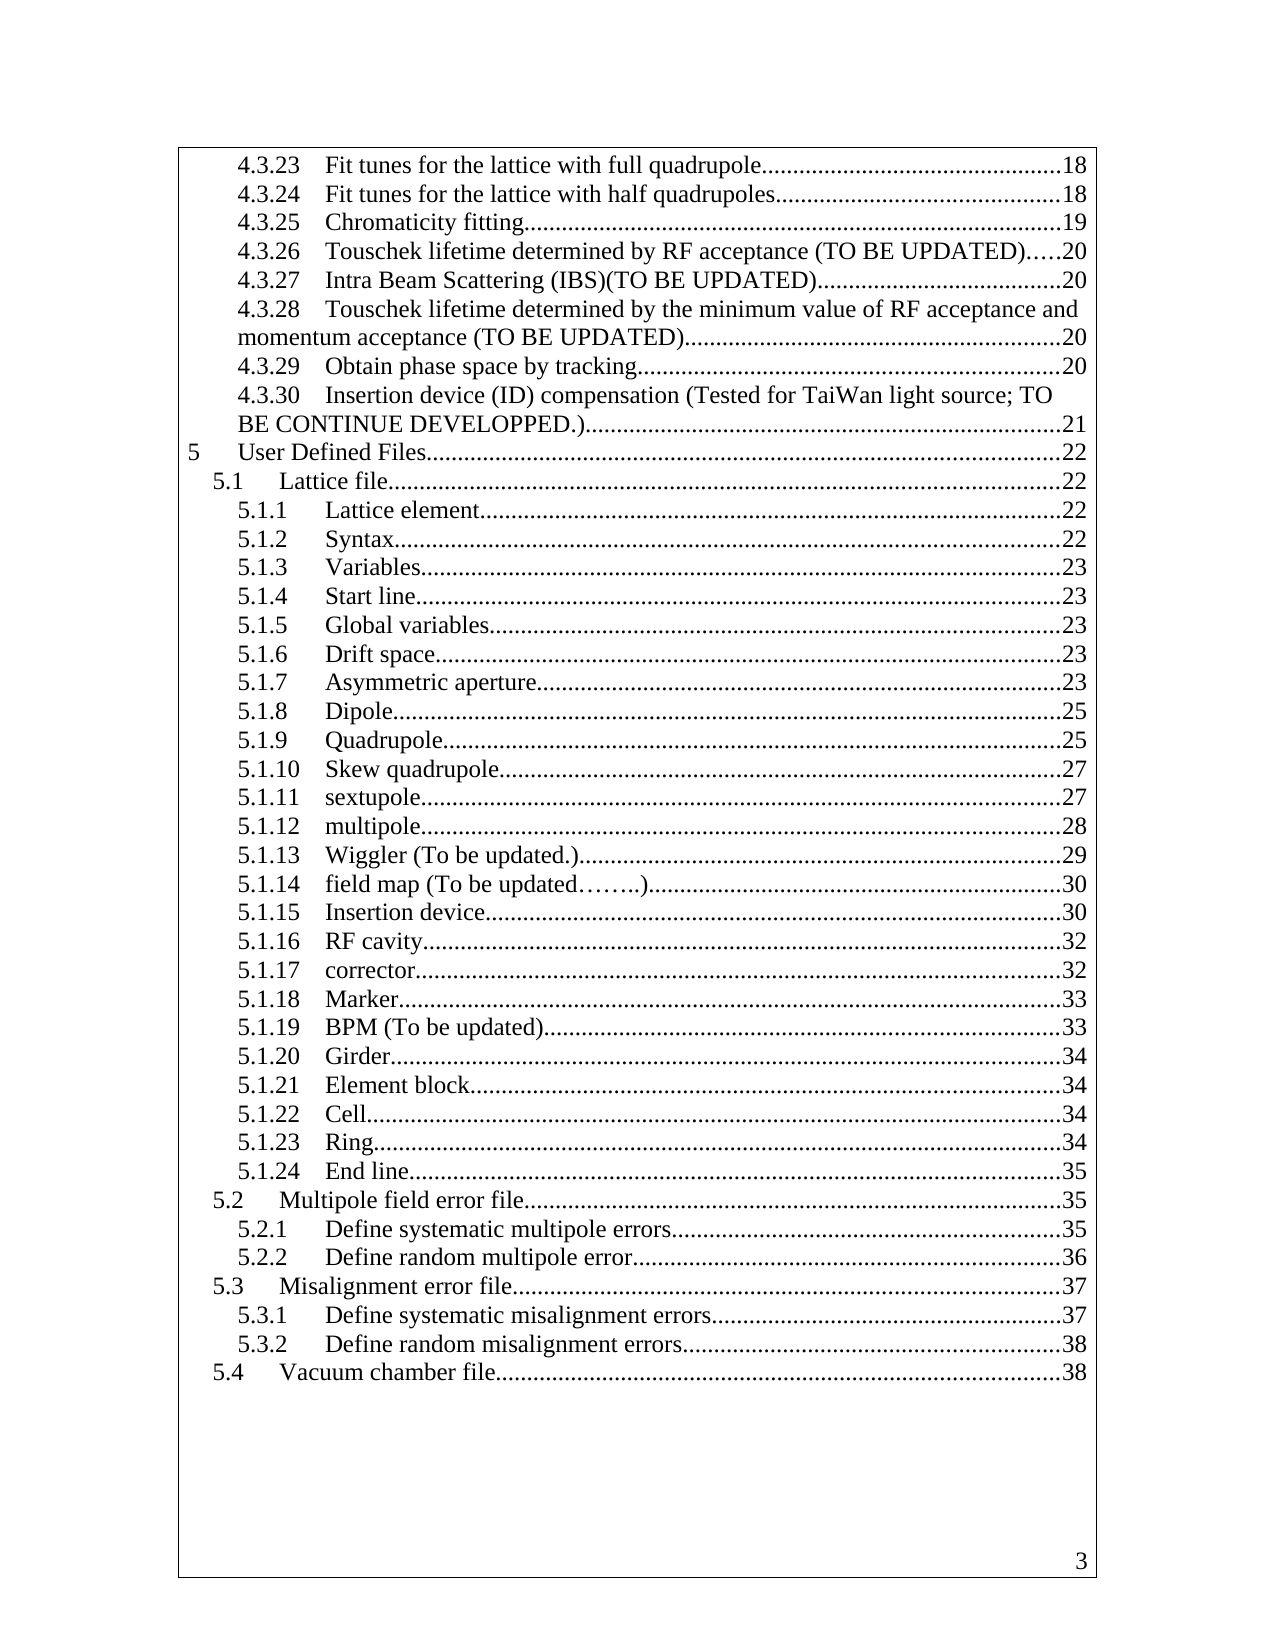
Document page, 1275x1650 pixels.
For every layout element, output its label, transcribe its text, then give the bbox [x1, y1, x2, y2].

text 5.1.8 Dipole 25 [237, 696, 1088, 725]
text 5.2.2 Define random multipole error 36 [237, 1242, 1088, 1271]
text 4.3.26 Touschek lifetime determined by RF acceptance (TO BE UPDATED) 20 [237, 236, 1088, 265]
text 5.1.9 Quadrupole 25 [237, 725, 1088, 754]
text 4.3.30 Insertion device (ID) compensation (Tested for TaiWan light source; TO BE CONTINUE DEVELOPPED.) 21 [237, 380, 1088, 437]
text 5.1.22 Cell 34 [237, 1099, 1088, 1127]
text 5.1.18 Marker 33 [237, 984, 1088, 1012]
text 5.3.1 Define systematic misalignment errors 37 [237, 1300, 1088, 1329]
text 5.2 Multipole field error file 35 [212, 1185, 1088, 1214]
text 5.1.13 Wiggler (To be updated.) 29 [237, 840, 1088, 869]
text 5.1.5 Global variables 23 [237, 610, 1088, 639]
text 5.4 Vacuum chamber file 38 [212, 1357, 1088, 1386]
text 5.1.11 sextupole 27 [237, 782, 1088, 811]
text 5.1.7 Asymmetric aperture 23 [237, 667, 1088, 696]
text 5.1.23 Ring 34 [237, 1127, 1088, 1156]
text 5.1.3 Variables 23 [237, 552, 1088, 581]
text 4.3.25 Chromaticity fitting 19 [237, 207, 1088, 236]
text 5.3 Misalignment error file 37 [212, 1271, 1088, 1300]
text 5.1.19 BPM (To be updated) 33 [237, 1012, 1088, 1041]
text 5.3.2 Define random misalignment errors 38 [237, 1329, 1088, 1357]
text 5.1 Lattice file 22 [212, 466, 1088, 495]
text 5.1.20 Girder 34 [237, 1041, 1088, 1070]
text 4.3.23 Fit tunes for the lattice with full quadrupole 18 [237, 150, 1088, 179]
text 5.1.6 Drift space 23 [237, 639, 1088, 667]
text 5.1.17 corrector 32 [237, 955, 1088, 984]
text 5.1.12 multipole 28 [237, 811, 1088, 840]
text 5.1.2 Syntax 22 [237, 524, 1088, 552]
text 4.3.28 Touschek lifetime determined by the minimum value of RF acceptance and momentum acceptance (TO BE UPDATED) 20 [237, 294, 1088, 351]
text 5.1.14 field map (To be updated……..) 30 [237, 869, 1088, 897]
text 4.3.29 Obtain phase space by tracking 20 [237, 351, 1088, 380]
text 5.2.1 Define systematic multipole errors 35 [237, 1214, 1088, 1242]
text 5.1.16 RF cavity 32 [237, 926, 1088, 955]
text 4.3.24 Fit tunes for the lattice with half quadrupoles 18 [237, 179, 1088, 207]
text 5.1.10 Skew quadrupole 27 [237, 754, 1088, 782]
text 5.1.1 Lattice element 22 [237, 495, 1088, 524]
text 5 User Defined Files 22 [187, 437, 1088, 466]
text 5.1.21 Element block 34 [237, 1070, 1088, 1099]
text 5.1.4 Start line 23 [237, 581, 1088, 610]
text 4.3.27 Intra Beam Scattering (IBS)(TO BE UPDATED) 20 [237, 265, 1088, 294]
text 5.1.24 End line 35 [237, 1156, 1088, 1185]
text 5.1.15 Insertion device 30 [237, 897, 1088, 926]
